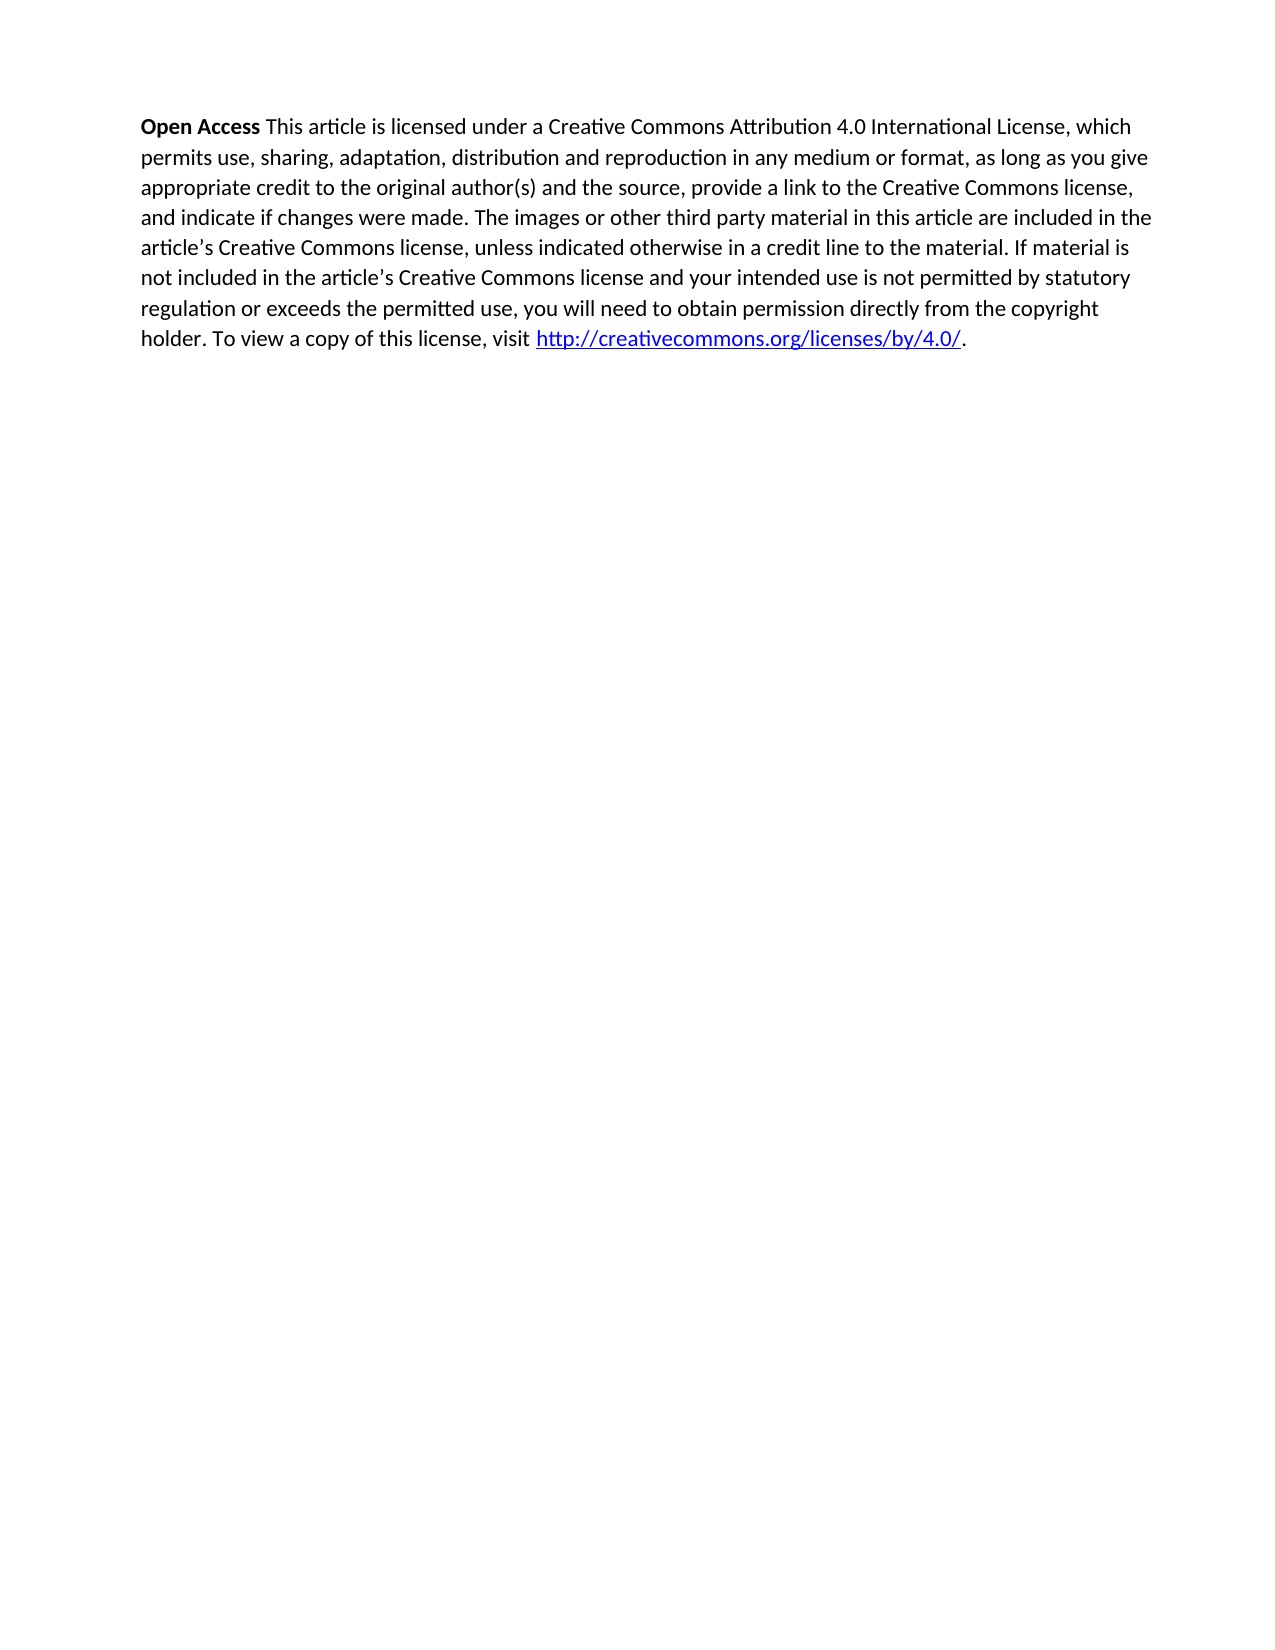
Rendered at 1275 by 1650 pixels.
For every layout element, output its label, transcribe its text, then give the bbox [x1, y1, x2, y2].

text Open Access This article is licensed under a Creative Commons Attribution 4.0 International License, which permits use, sharing, adaptation, distribution and reproduction in any medium or format, as long as you give appropriate credit to the original author(s) and the source, provide a link to the Creative Commons license, and indicate if changes were made. The images or other third party material in this article are included in the article’s Creative Commons license, unless indicated otherwise in a credit line to the material. If material is not included in the article’s Creative Commons license and your intended use is not permitted by statutory regulation or exceeds the permitted use, you will need to obtain permission directly from the copyright holder. To view a copy of this license, visit http://creativecommons.org/licenses/by/4.0/. [141, 112, 1162, 352]
